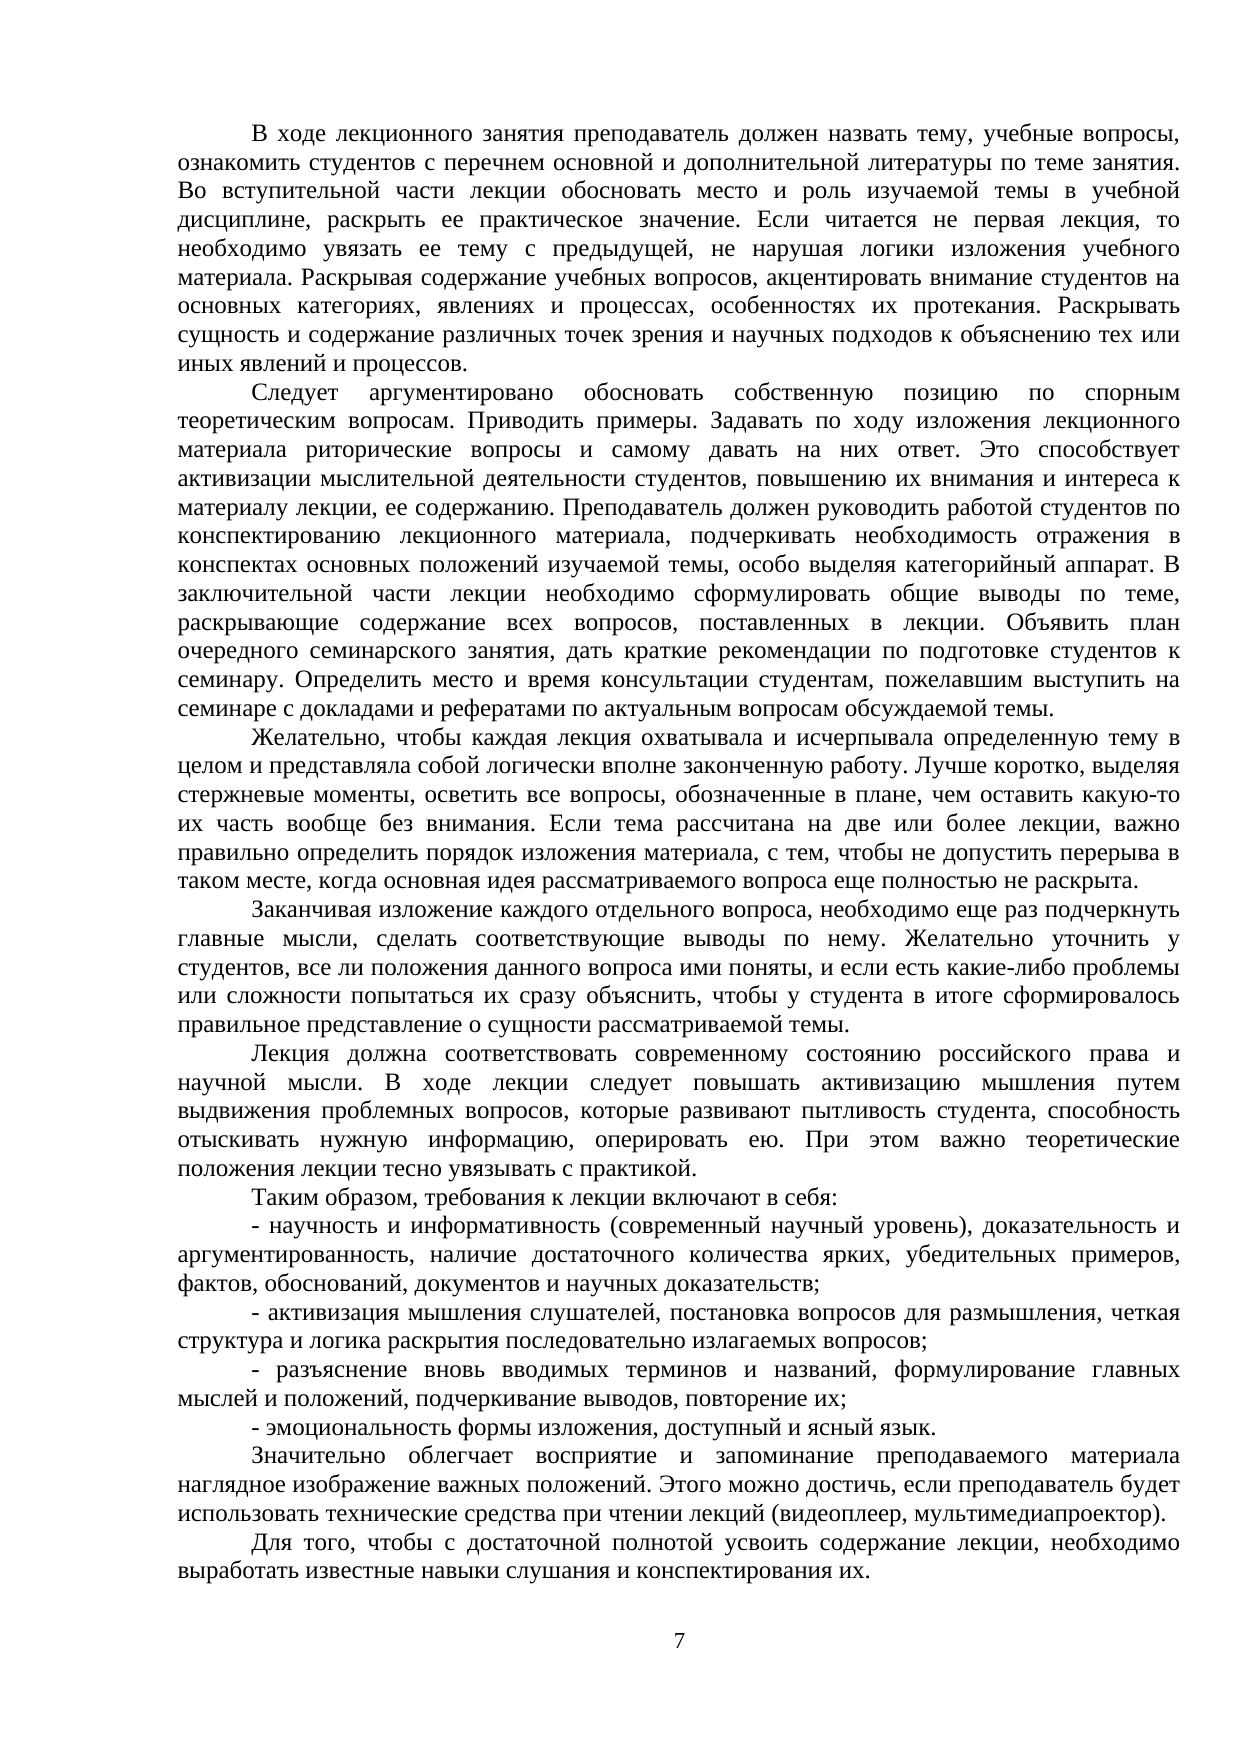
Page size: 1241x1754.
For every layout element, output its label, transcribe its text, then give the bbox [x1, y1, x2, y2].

text Лекция должна соответствовать современному состоянию российского права и научной мысли. В ходе лекции следует повышать активизацию мышления путем выдвижения проблемных вопросов, которые развивают пытливость студента, способность отыскивать нужную информацию, оперировать ею. При этом важно теоретические положения лекции тесно увязывать с практикой. [177, 1038, 1181, 1182]
text - активизация мышления слушателей, постановка вопросов для размышления, четкая структура и логика раскрытия последовательно излагаемых вопросов; [177, 1297, 1181, 1354]
text Для того, чтобы с достаточной полнотой усвоить содержание лекции, необходимо выработать известные навыки слушания и конспектирования их. [177, 1527, 1181, 1584]
text В ходе лекционного занятия преподаватель должен назвать тему, учебные вопросы, ознакомить студентов с перечнем основной и дополнительной литературы по теме занятия. Во вступительной части лекции обосновать место и роль изучаемой темы в учебной дисциплине, раскрыть ее практическое значение. Если читается не первая лекция, то необходимо увязать ее тему с предыдущей, не нарушая логики изложения учебного материала. Раскрывая содержание учебных вопросов, акцентировать внимание студентов на основных категориях, явлениях и процессах, особенностях их протекания. Раскрывать сущность и содержание различных точек зрения и научных подходов к объяснению тех или иных явлений и процессов. [177, 118, 1181, 377]
text Желательно, чтобы каждая лекция охватывала и исчерпывала определенную тему в целом и представляла собой логически вполне законченную работу. Лучше коротко, выделяя стержневые моменты, осветить все вопросы, обозначенные в плане, чем оставить какую-то их часть вообще без внимания. Если тема рассчитана на две или более лекции, важно правильно определить порядок изложения материала, с тем, чтобы не допустить перерыва в таком месте, когда основная идея рассматриваемого вопроса еще полностью не раскрыта. [177, 722, 1181, 894]
text - эмоциональность формы изложения, доступный и ясный язык. [177, 1412, 1181, 1441]
text Заканчивая изложение каждого отдельного вопроса, необходимо еще раз подчеркнуть главные мысли, сделать соответствующие выводы по нему. Желательно уточнить у студентов, все ли положения данного вопроса ими поняты, и если есть какие-либо проблемы или сложности попытаться их сразу объяснить, чтобы у студента в итоге сформировалось правильное представление о сущности рассматриваемой темы. [177, 894, 1181, 1038]
text - разъяснение вновь вводимых терминов и названий, формулирование главных мыслей и положений, подчеркивание выводов, повторение их; [177, 1354, 1181, 1412]
text Таким образом, требования к лекции включают в себя: [177, 1182, 1181, 1211]
text Значительно облегчает восприятие и запоминание преподаваемого материала наглядное изображение важных положений. Этого можно достичь, если преподаватель будет использовать технические средства при чтении лекций (видеоплеер, мультимедиапроектор). [177, 1441, 1181, 1527]
text Следует аргументировано обосновать собственную позицию по спорным теоретическим вопросам. Приводить примеры. Задавать по ходу изложения лекционного материала риторические вопросы и самому давать на них ответ. Это способствует активизации мыслительной деятельности студентов, повышению их внимания и интереса к материалу лекции, ее содержанию. Преподаватель должен руководить работой студентов по конспектированию лекционного материала, подчеркивать необходимость отражения в конспектах основных положений изучаемой темы, особо выделяя категорийный аппарат. В заключительной части лекции необходимо сформулировать общие выводы по теме, раскрывающие содержание всех вопросов, поставленных в лекции. Объявить план очередного семинарского занятия, дать краткие рекомендации по подготовке студентов к семинару. Определить место и время консультации студентам, пожелавшим выступить на семинаре с докладами и рефератами по актуальным вопросам обсуждаемой темы. [177, 377, 1181, 722]
text - научность и информативность (современный научный уровень), доказательность и аргументированность, наличие достаточного количества ярких, убедительных примеров, фактов, обоснований, документов и научных доказательств; [177, 1211, 1181, 1297]
